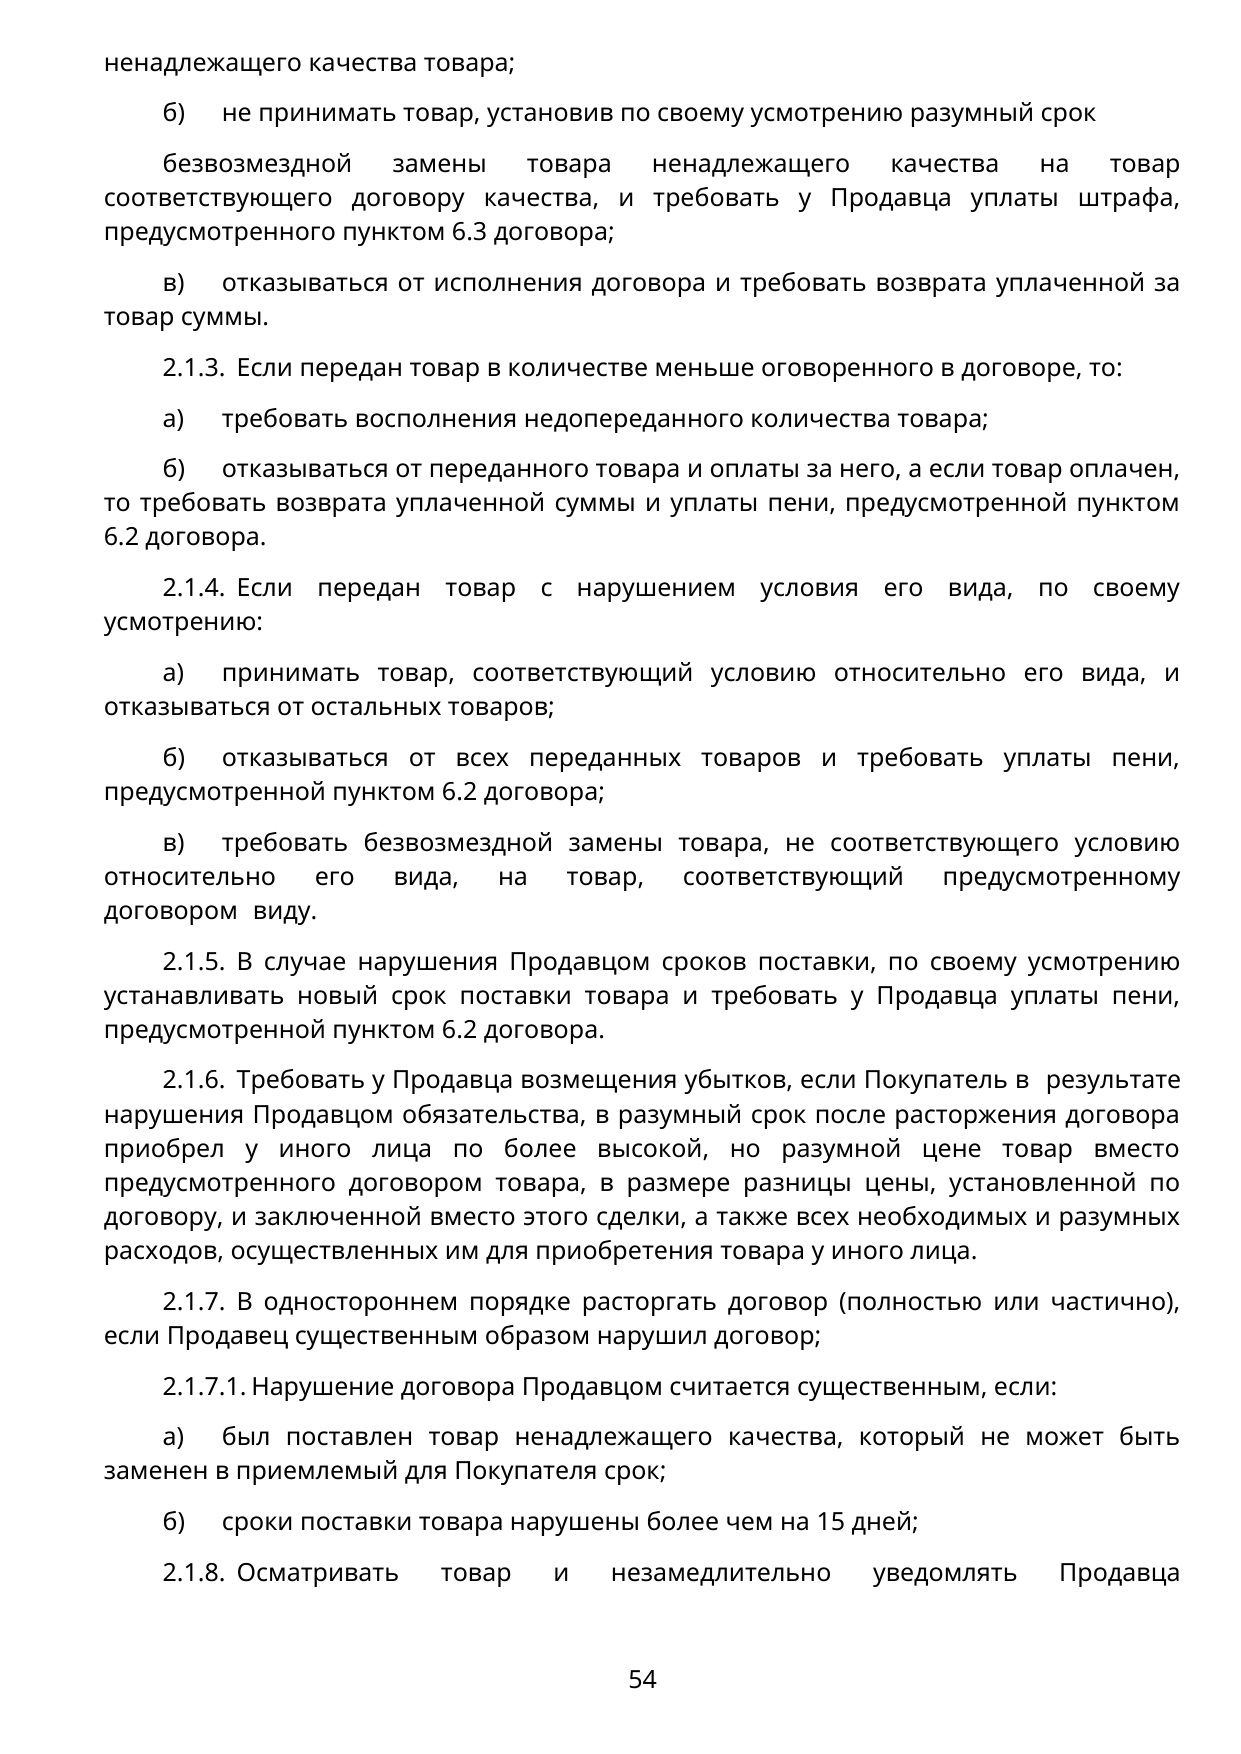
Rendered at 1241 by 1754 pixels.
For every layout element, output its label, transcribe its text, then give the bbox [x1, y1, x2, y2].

text безвозмездной замены товара ненадлежащего качества на товар соответствующего договору качества, и требовать у Продавца уплаты штрафа, предусмотренного пунктом 6.3 договора; [103, 146, 1181, 248]
text а) был поставлен товар ненадлежащего качества, который не может быть заменен в приемлемый для Покупателя срок; [103, 1419, 1181, 1487]
text в) требовать безвозмездной замены товара, не соответствующего условию относительно его вида, на товар, соответствующий предусмотренному договором виду. [103, 824, 1181, 927]
text а) принимать товар, соответствующий условию относительно его вида, и отказываться от остальных товаров; [103, 654, 1181, 723]
text 2.1.6. Требовать у Продавца возмещения убытков, если Покупатель в результате нарушения Продавцом обязательства, в разумный срок после расторжения договора приобрел у иного лица по более высокой, но разумной цене товар вместо предусмотренного договором товара, в размере разницы цены, установленной по договору, и заключенной вместо этого сделки, а также всех необходимых и разумных расходов, осуществленных им для приобретения товара у иного лица. [103, 1062, 1181, 1267]
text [103, 1554, 1181, 1588]
text 2.1.5. В случае нарушения Продавцом сроков поставки, по своему усмотрению устанавливать новый срок поставки товара и требовать у Продавца уплаты пени, предусмотренной пунктом 6.2 договора. [103, 943, 1181, 1045]
text б) отказываться от переданного товара и оплаты за него, а если товар оплачен, то требовать возврата уплаченной суммы и уплаты пени, предусмотренной пунктом 6.2 договора. [103, 451, 1181, 553]
text б) не принимать товар, установив по своему усмотрению разумный срок [103, 95, 1181, 129]
text в) отказываться от исполнения договора и требовать возврата уплаченной за товар суммы. [103, 265, 1181, 333]
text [103, 44, 1181, 78]
text а) требовать восполнения недопереданного количества товара; [103, 400, 1181, 434]
text 2.1.7.1. Нарушение договора Продавцом считается существенным, если: [103, 1368, 1181, 1402]
text б) отказываться от всех переданных товаров и требовать уплаты пени, предусмотренной пунктом 6.2 договора; [103, 739, 1181, 807]
text 2.1.3. Если передан товар в количестве меньше оговоренного в договоре, то: [103, 349, 1181, 383]
text 2.1.4. Если передан товар с нарушением условия его вида, по своему усмотрению: [103, 570, 1181, 638]
text б) сроки поставки товара нарушены более чем на 15 дней; [103, 1504, 1181, 1538]
text 2.1.7. В одностороннем порядке расторгать договор (полностью или частично), если Продавец существенным образом нарушил договор; [103, 1283, 1181, 1351]
